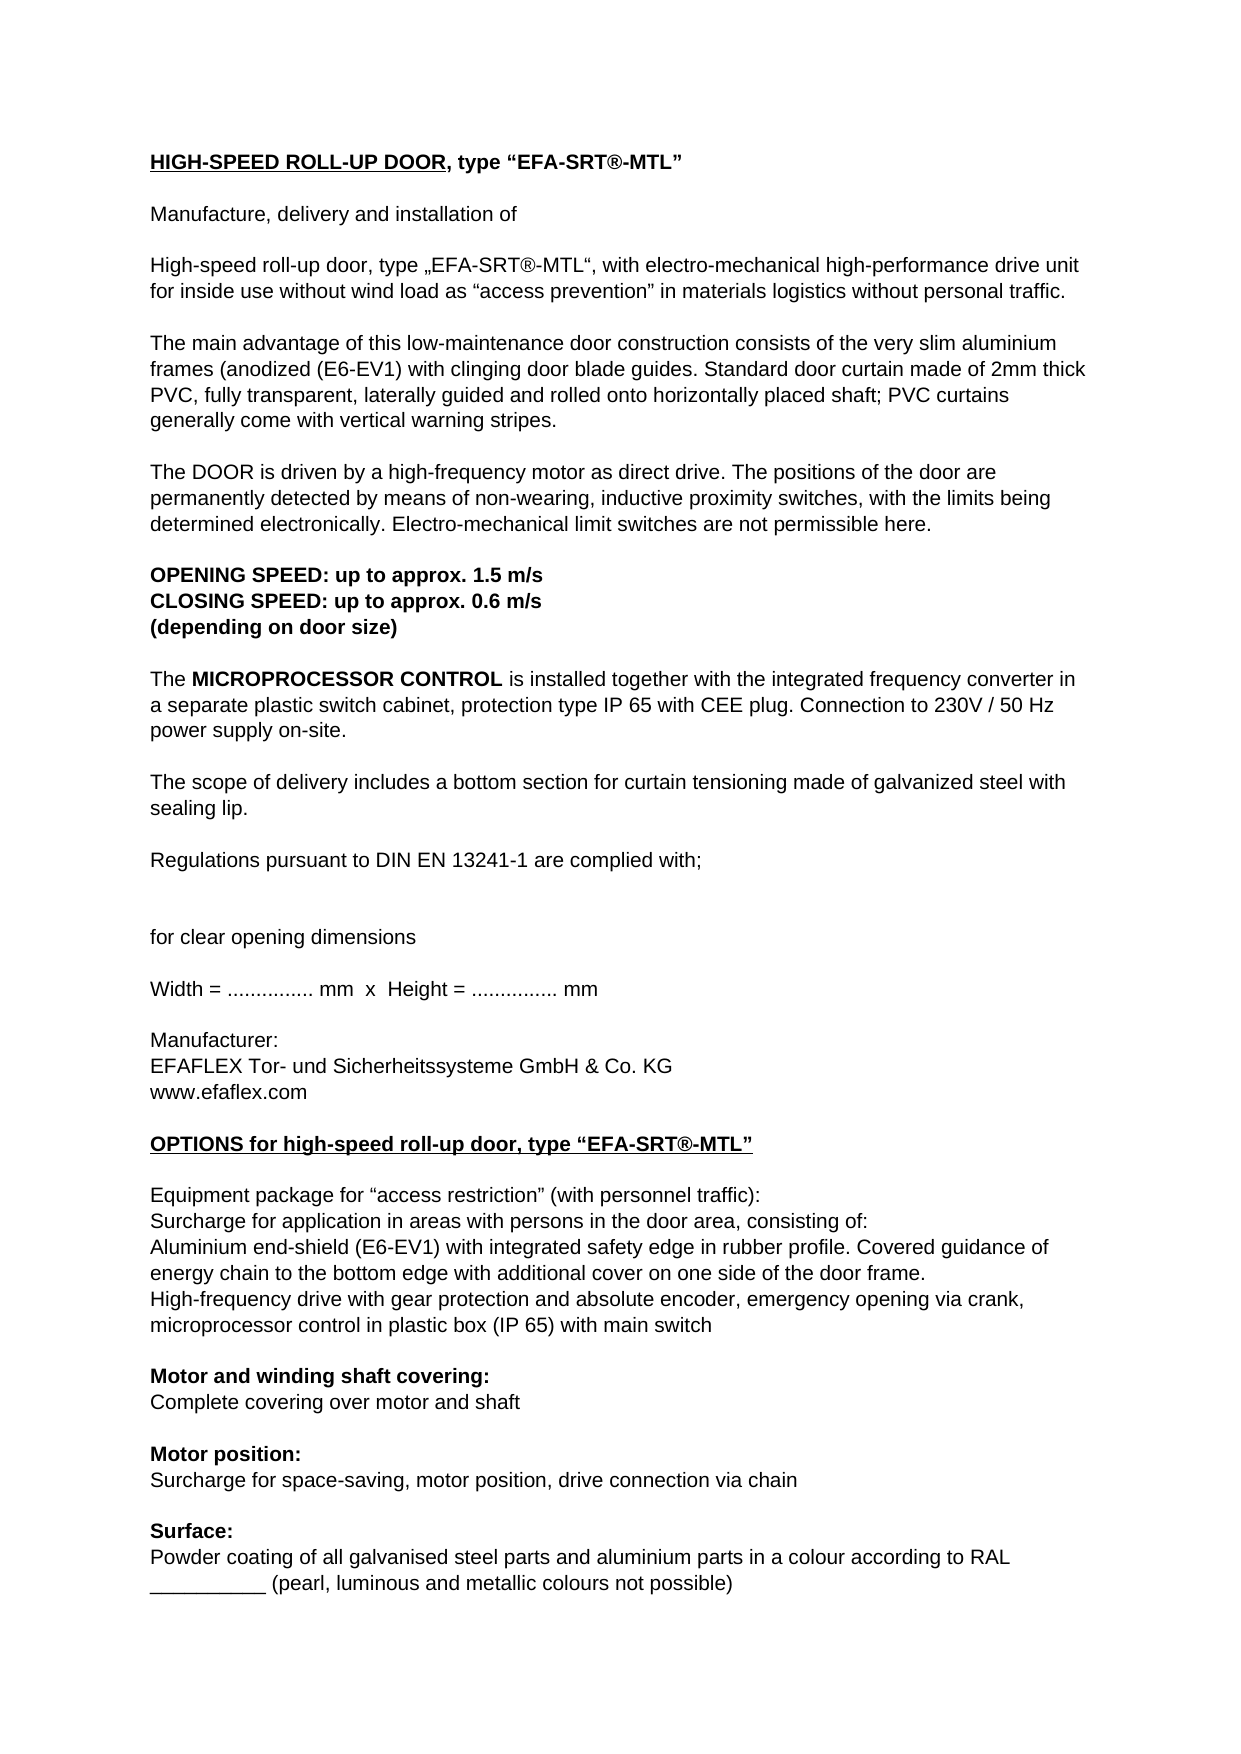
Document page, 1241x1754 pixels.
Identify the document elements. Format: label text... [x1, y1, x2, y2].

text HIGH-SPEED ROLL-UP DOOR, type “EFA-SRT®-MTL” Manufacture, delivery and installation of High-speed roll-up door, type „EFA-SRT®-MTL“, with electro-mechanical high-performance drive unit for inside use without wind load as “access prevention” in materials logistics without personal traffic. The main advantage of this low-maintenance door construction consists of the very slim aluminium frames (anodized (E6-EV1) with clinging door blade guides. Standard door curtain made of 2mm thick PVC, fully transparent, laterally guided and rolled onto horizontally placed shaft; PVC curtains generally come with vertical warning stripes. The DOOR is driven by a high-frequency motor as direct drive. The positions of the door are permanently detected by means of non-wearing, inductive proximity switches, with the limits being determined electronically. Electro-mechanical limit switches are not permissible here. OPENING SPEED: up to approx. 1.5 m/s CLOSING SPEED: up to approx. 0.6 m/s (depending on door size) The MICROPROCESSOR CONTROL is installed together with the integrated frequency converter in a separate plastic switch cabinet, protection type IP 65 with CEE plug. Connection to 230V / 50 Hz power supply on-site. The scope of delivery includes a bottom section for curtain tensioning made of galvanized steel with sealing lip. Regulations pursuant to DIN EN 13241-1 are complied with; for clear opening dimensions Width = ............... mm x Height = ............... mm Manufacturer: EFAFLEX Tor- und Sicherheitssysteme GmbH & Co. KG www.efaflex.com OPTIONS for high-speed roll-up door, type “EFA-SRT®-MTL” Equipment package for “access restriction” (with personnel traffic): Surcharge for application in areas with persons in the door area, consisting of: Aluminium end-shield (E6-EV1) with integrated safety edge in rubber profile. Covered guidance of energy chain to the bottom edge with additional cover on one side of the door frame. High-frequency drive with gear protection and absolute encoder, emergency opening via crank, microprocessor control in plastic box (IP 65) with main switch Motor and winding shaft covering: Complete covering over motor and shaft Motor position: Surcharge for space-saving, motor position, drive connection via chain Surface: Powder coating of all galvanised steel parts and aluminium parts in a colour according to RAL __________ (pearl, luminous and metallic colours not possible) [150, 150, 1090, 1595]
